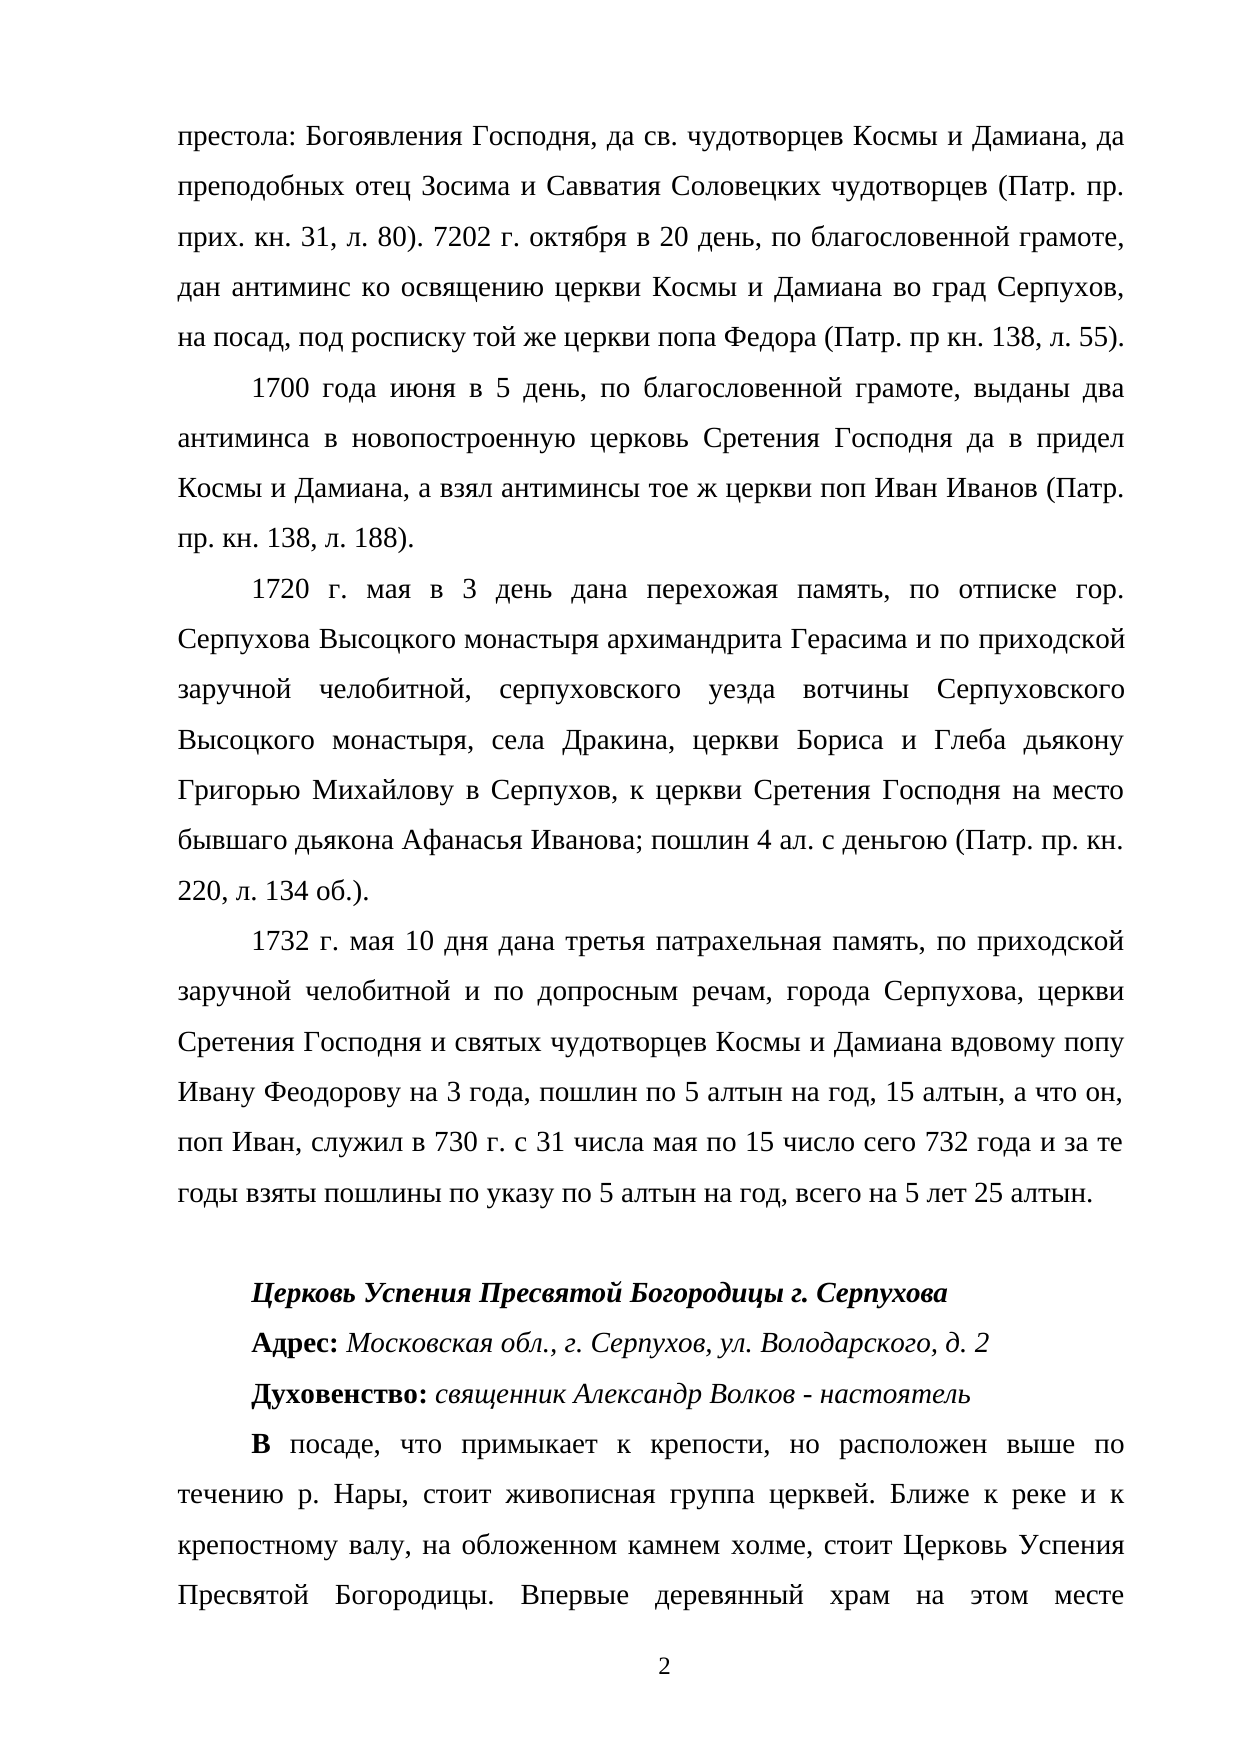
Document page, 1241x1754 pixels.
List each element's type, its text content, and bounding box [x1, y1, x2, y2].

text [177, 118, 1125, 353]
text . мая 10 дня дана третья патрахельная память, по приходской заручной челобитной и по допросным речам, города Серпухова, церкви Сретения Господня и святых чудотворцев Космы и Дамиана вдовому попу Ивану Феодорову на 3 года, пошлин по 5 алтын на год, 15 алтын, а что он, поп Иван, служил в . с 31 числа мая по 15 число сего 732 года и за те годы взяты пошлины по указу по 5 алтын на год, всего на 5 лет 25 алтын. [177, 923, 1125, 1208]
text . мая в 3 день дана перехожая память, по отписке гор. Серпухова Высоцкого монастыря архимандрита Герасима и по приходской заручной челобитной, серпуховского уезда вотчины Серпуховского Высоцкого монастыря, села Дракина, церкви Бориса и Глеба дьякону Григорью Михайлову в Серпухов, к церкви Сретения Господня на место бывшаго дьякона Афанасья Иванова; пошлин 4 ал. с деньгою (Патр. пр. кн. . 134 об.). [177, 571, 1125, 906]
subtitle Церковь Успения Пресвятой Богородицы г. Серпухова [177, 1275, 1152, 1309]
text Духовенство: священник Александр Волков - настоятель [177, 1376, 1125, 1409]
text 1700 года июня в 5 день, по благословенной грамоте, выданы два антиминса в новопостроенную церковь Сретения Господня да в придел Космы и Дамиана, а взял антиминсы тое ж церкви поп Иван Иванов (Патр. пр. кн. . 188). [177, 370, 1125, 554]
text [177, 1426, 1125, 1611]
text Адрес: Московская обл., г. Серпухов, ул. Володарского, д. 2 [177, 1326, 1125, 1359]
